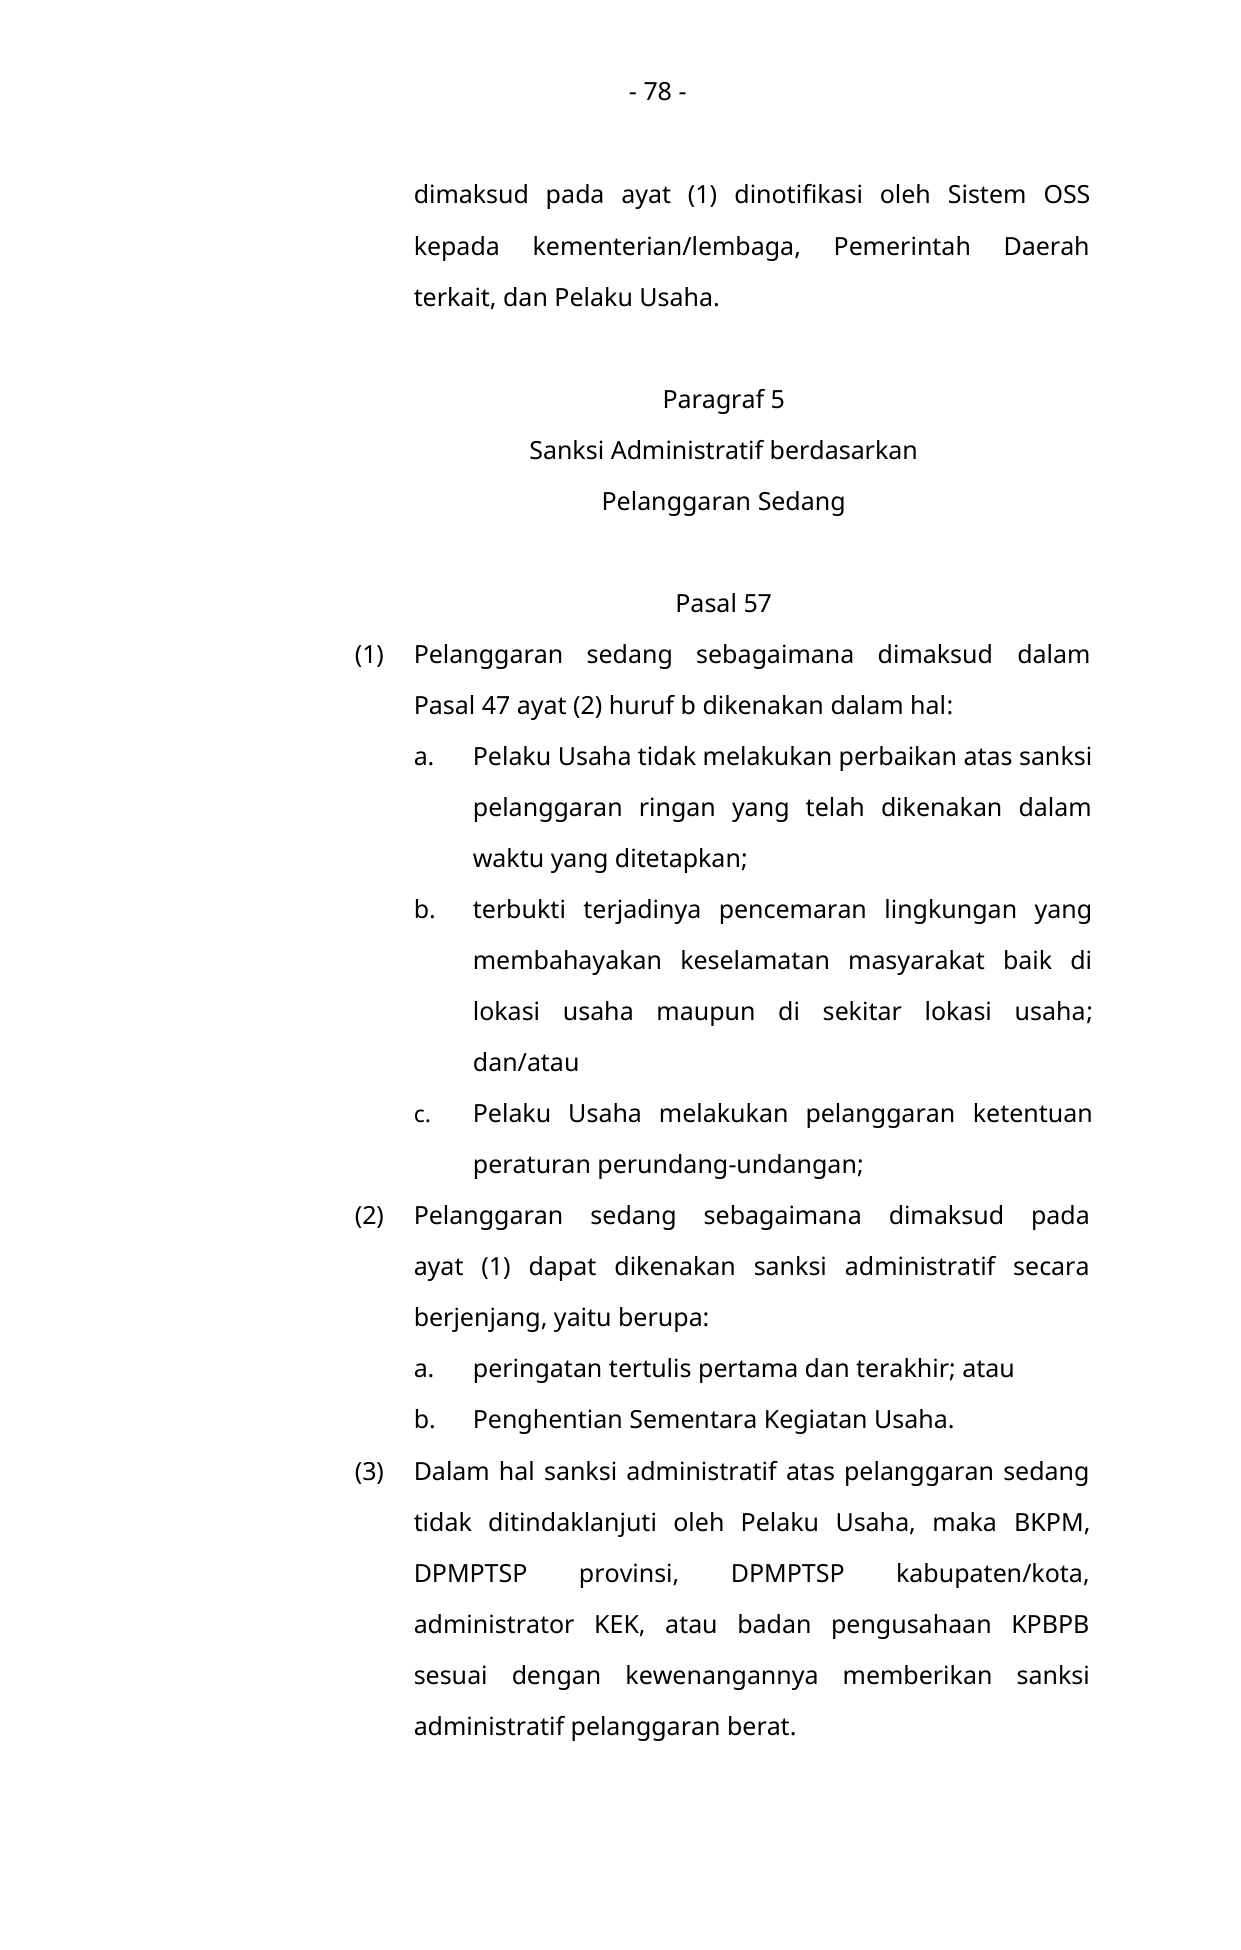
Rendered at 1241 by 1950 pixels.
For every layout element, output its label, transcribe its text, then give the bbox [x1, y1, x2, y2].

subtitle Pelanggaran Sedang [354, 483, 1092, 517]
list Pelaku Usaha melakukan pelanggaran ketentuan peraturan perundang-undangan; [413, 1096, 1092, 1181]
list Pelanggaran sedang sebagaimana dimaksud dalam Pasal 47 ayat (2) huruf b dikenakan dalam hal: [354, 637, 1090, 722]
list Pelanggaran sedang sebagaimana dimaksud pada ayat (1) dapat dikenakan sanksi administratif secara berjenjang, yaitu berupa: [354, 1198, 1090, 1334]
list peringatan tertulis pertama dan terakhir; atau [413, 1351, 1090, 1385]
list Pelaku Usaha tidak melakukan perbaikan atas sanksi pelanggaran ringan yang telah dikenakan dalam waktu yang ditetapkan; [413, 739, 1092, 875]
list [354, 177, 1090, 313]
subtitle Paragraf 5 [354, 381, 1092, 415]
list terbukti terjadinya pencemaran lingkungan yang membahayakan keselamatan masyarakat baik di lokasi usaha maupun di sekitar lokasi usaha; dan/atau [413, 892, 1092, 1079]
subtitle Sanksi Administratif berdasarkan [354, 432, 1092, 466]
list Penghentian Sementara Kegiatan Usaha. [413, 1402, 1090, 1436]
list Dalam hal sanksi administratif atas pelanggaran sedang tidak ditindaklanjuti oleh Pelaku Usaha, maka BKPM, DPMPTSP provinsi, DPMPTSP kabupaten/kota, administrator KEK, atau badan pengusahaan KPBPB sesuai dengan kewenangannya memberikan sanksi administratif pelanggaran berat. [354, 1453, 1090, 1742]
subtitle Pasal 57 [354, 586, 1092, 619]
